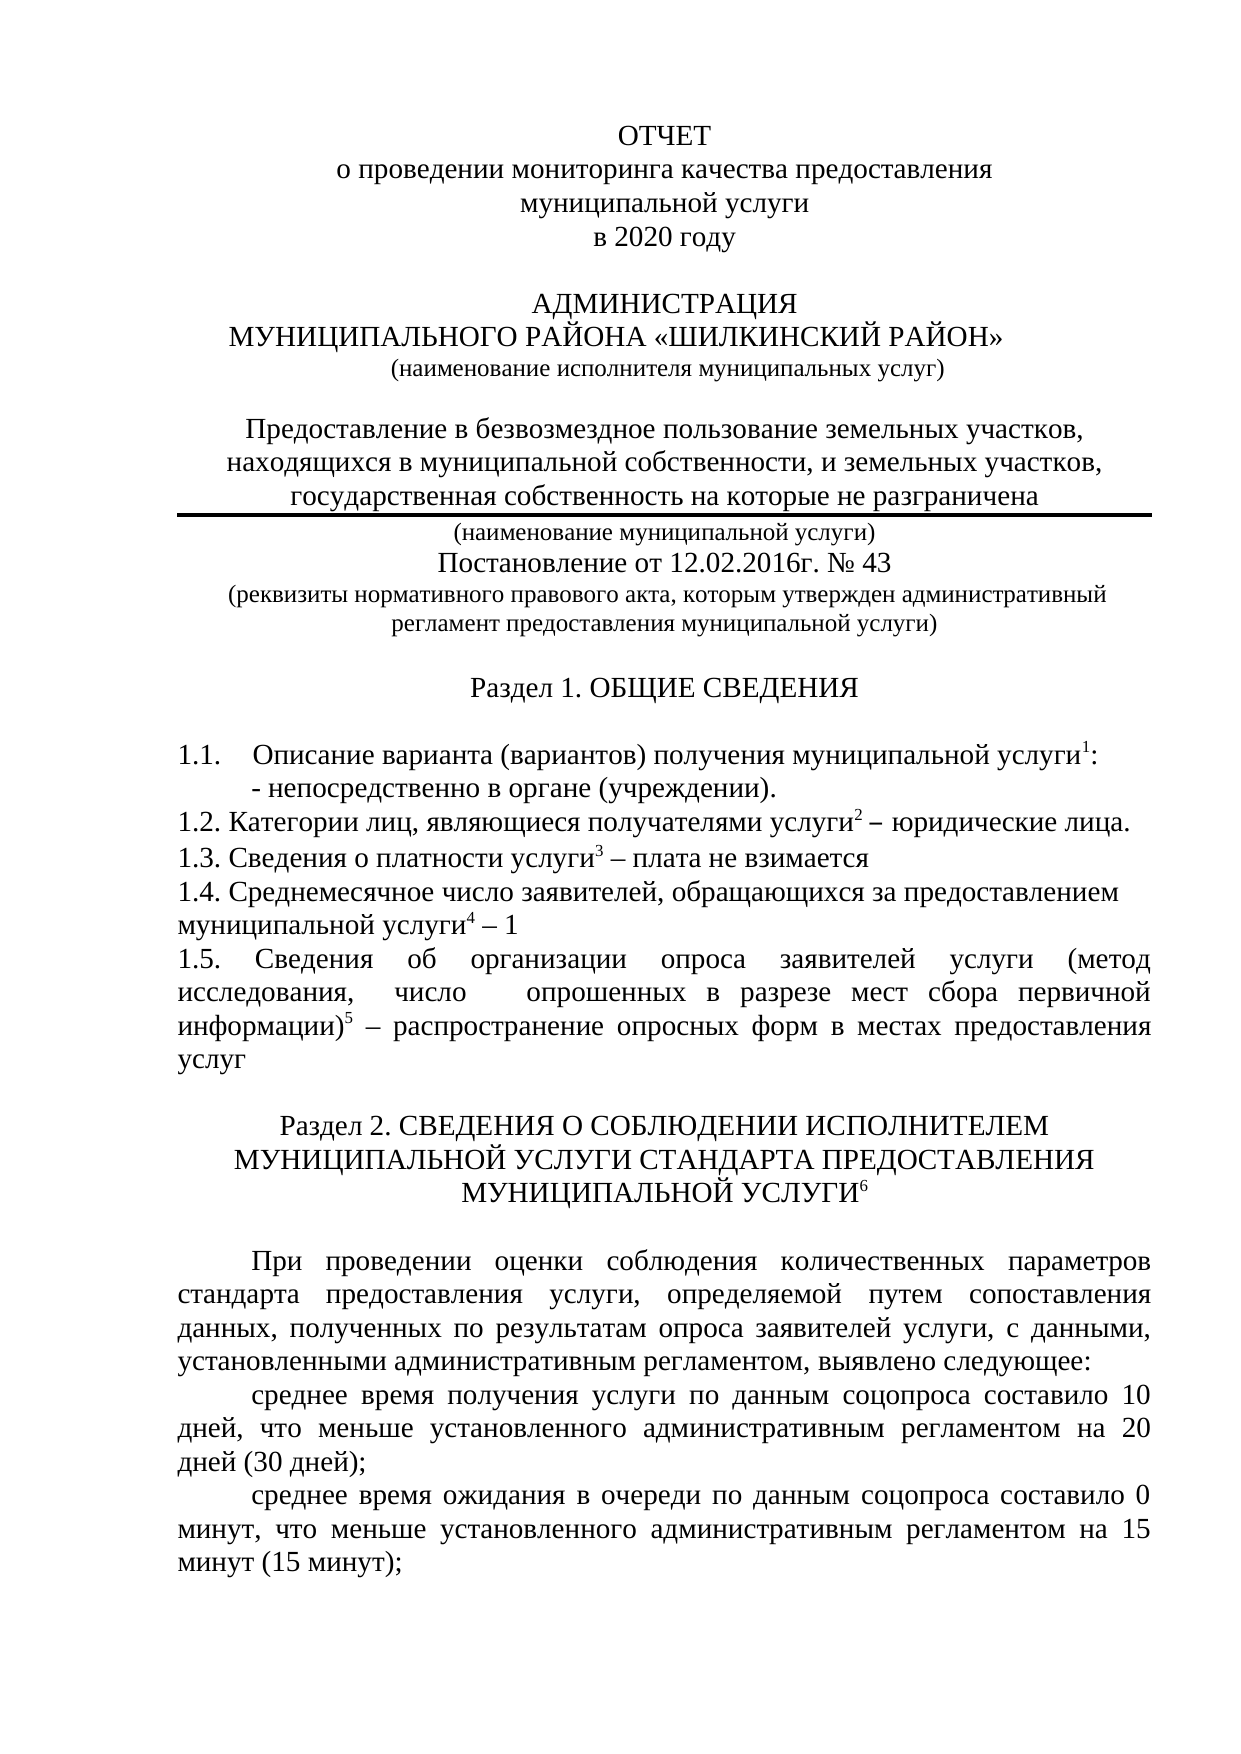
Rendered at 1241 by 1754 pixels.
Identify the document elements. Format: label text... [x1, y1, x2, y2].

text 1.2. Категории лиц, являющиеся получателями услуги2 – юридические лица. [177, 804, 1152, 840]
text ОТЧЕТ [177, 118, 1152, 152]
text в 2020 году [177, 219, 1152, 252]
text 1.4. Среднемесячное число заявителей, обращающихся за предоставлением [177, 874, 1152, 907]
text муниципальной услуги [177, 185, 1152, 219]
list Описание варианта (вариантов) получения муниципальной услуги1: [177, 737, 1152, 771]
text Раздел 1. ОБЩИЕ СВЕДЕНИЯ [177, 670, 1152, 703]
text среднее время получения услуги по данным соцопроса составило 10 дней, что меньше установленного административным регламентом на 20 дней (30 дней); [177, 1377, 1152, 1477]
text АДМИНИСТРАЦИЯ [177, 286, 1152, 319]
text о проведении мониторинга качества предоставления [177, 152, 1152, 185]
text муниципальной услуги4 – 1 [177, 907, 1152, 941]
text Предоставление в безвозмездное пользование земельных участков, находящихся в муниципальной собственности, и земельных участков, государственная собственность на которые не разграничена [177, 411, 1152, 513]
text При проведении оценки соблюдения количественных параметров стандарта предоставления услуги, определяемой путем сопоставления данных, полученных по результатам опроса заявителей услуги, с данными, установленными административным регламентом, выявлено следующее: [177, 1243, 1152, 1377]
text Постановление от 12.02.2016г. № 43 [177, 545, 1152, 579]
text (наименование исполнителя муниципальных услуг) [177, 353, 1152, 382]
text МУНИЦИПАЛЬНОГО РАЙОНА «ШИЛКИНСКИЙ РАЙОН» [177, 319, 1152, 353]
text - непосредственно в органе (учреждении). [177, 771, 1152, 804]
text (наименование муниципальной услуги) [177, 517, 1152, 545]
text (реквизиты нормативного правового акта, которым утвержден административный регламент предоставления муниципальной услуги) [177, 579, 1152, 636]
text среднее время ожидания в очереди по данным соцопроса составило 0 минут, что меньше установленного административным регламентом на 15 минут (15 минут); [177, 1477, 1152, 1578]
text 1.5. Сведения об организации опроса заявителей услуги (метод исследования, число опрошенных в разрезе мест сбора первичной информации)5 – распространение опросных форм в местах предоставления услуг [177, 941, 1152, 1075]
text 1.3. Сведения о платности услуги3 – плата не взимается [177, 840, 1152, 874]
text Раздел 2. СВЕДЕНИЯ О СОБЛЮДЕНИИ ИСПОЛНИТЕЛЕМ МУНИЦИПАЛЬНОЙ УСЛУГИ СТАНДАРТА ПРЕДОСТАВЛЕНИЯ МУНИЦИПАЛЬНОЙ УСЛУГИ6 [177, 1108, 1152, 1209]
